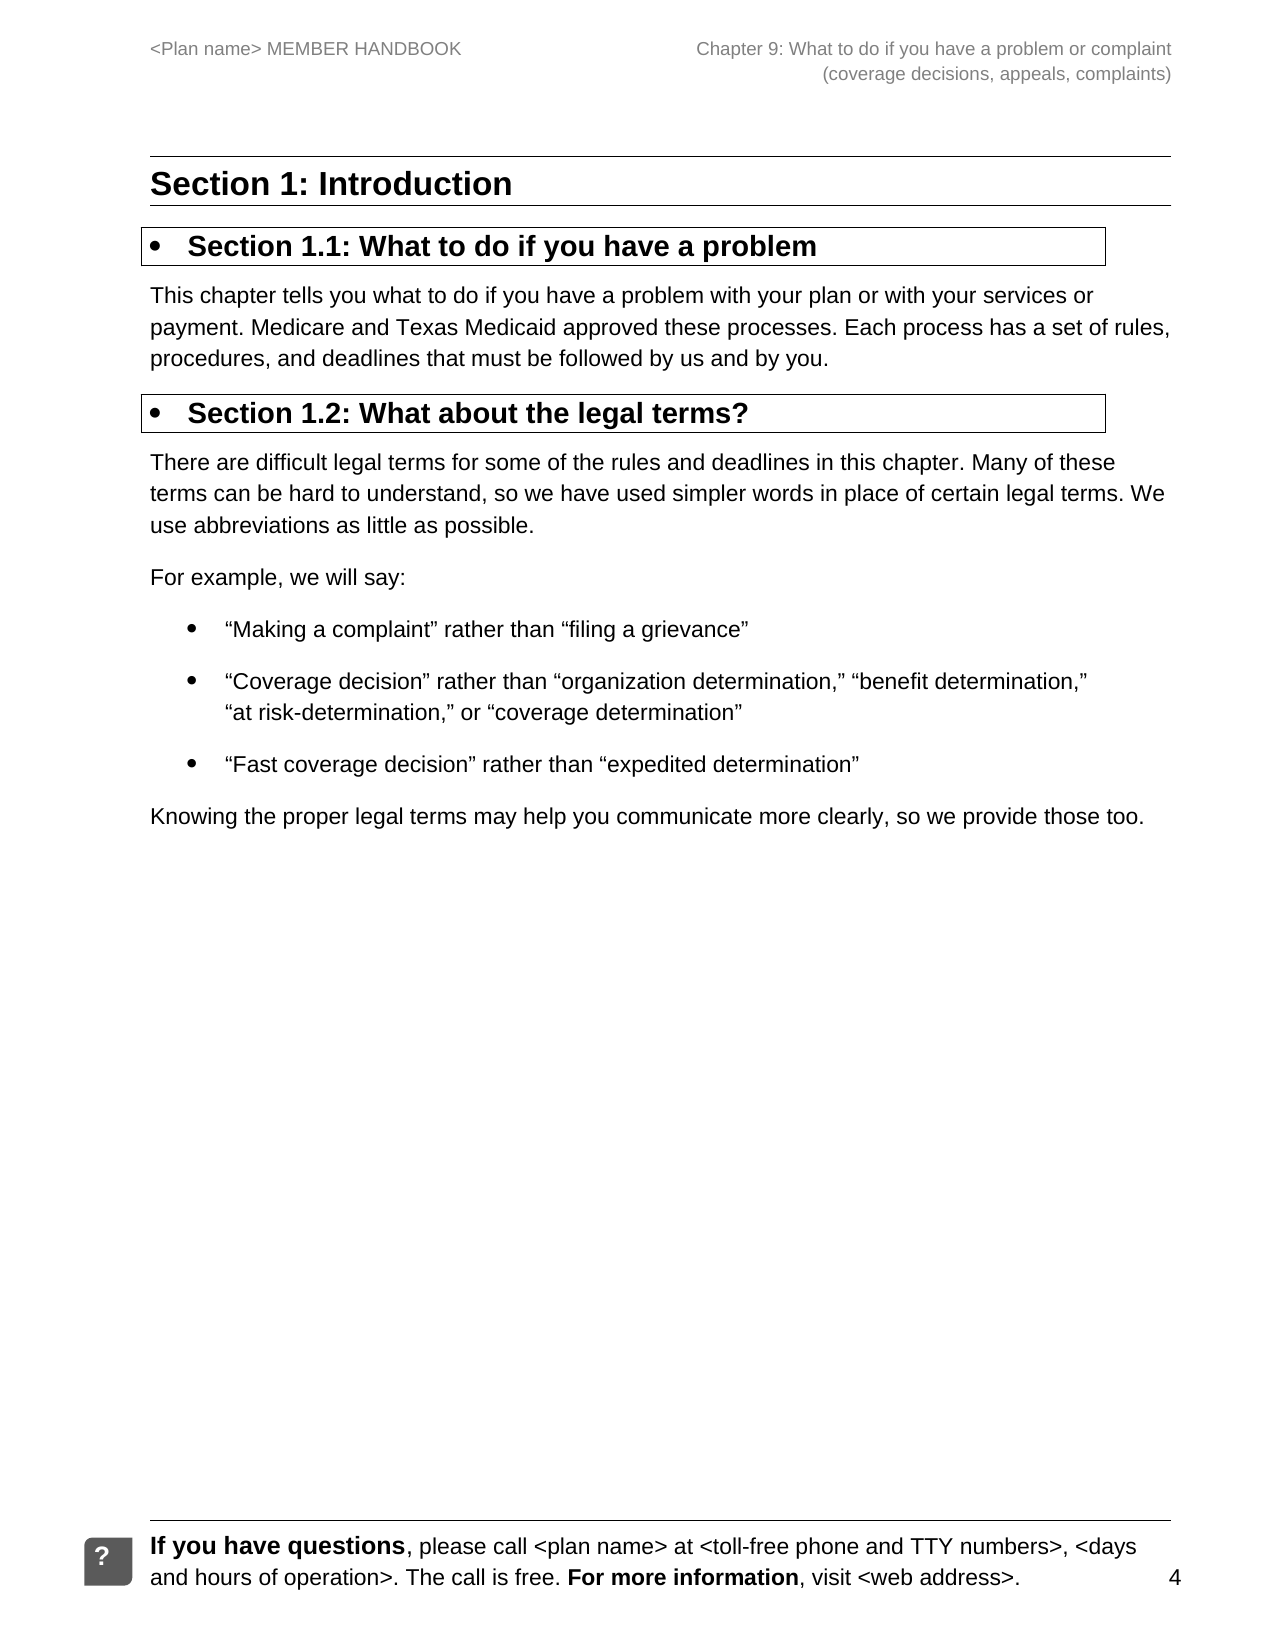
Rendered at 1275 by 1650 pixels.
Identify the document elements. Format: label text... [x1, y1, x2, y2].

text There are difficult legal terms for some of the rules and deadlines in this chapter. Many of these terms can be hard to understand, so we have used simpler words in place of certain legal terms. We use abbreviations as little as possible. [150, 446, 1171, 539]
text Knowing the proper legal terms may help you communicate more clearly, so we provide those too. [150, 800, 1171, 831]
list “Coverage decision” rather than “organization determination,” “benefit determination,” “at risk-determination,” or “coverage determination” [187, 664, 1096, 727]
subtitle Section 1: Introduction [150, 157, 1171, 205]
text For example, we will say: [150, 560, 1171, 591]
text This chapter tells you what to do if you have a problem with your plan or with your services or payment. Medicare and Texas Medicaid approved these processes. Each process has a set of rules, procedures, and deadlines that must be followed by us and by you. [150, 279, 1171, 373]
list “Making a complaint” rather than “filing a grievance” [187, 612, 1096, 643]
list “Fast coverage decision” rather than “expedited determination” [187, 748, 1096, 779]
subtitle Section 1.1: What to do if you have a problem [142, 228, 1105, 265]
subtitle Section 1.2: What about the legal terms? [142, 395, 1105, 432]
